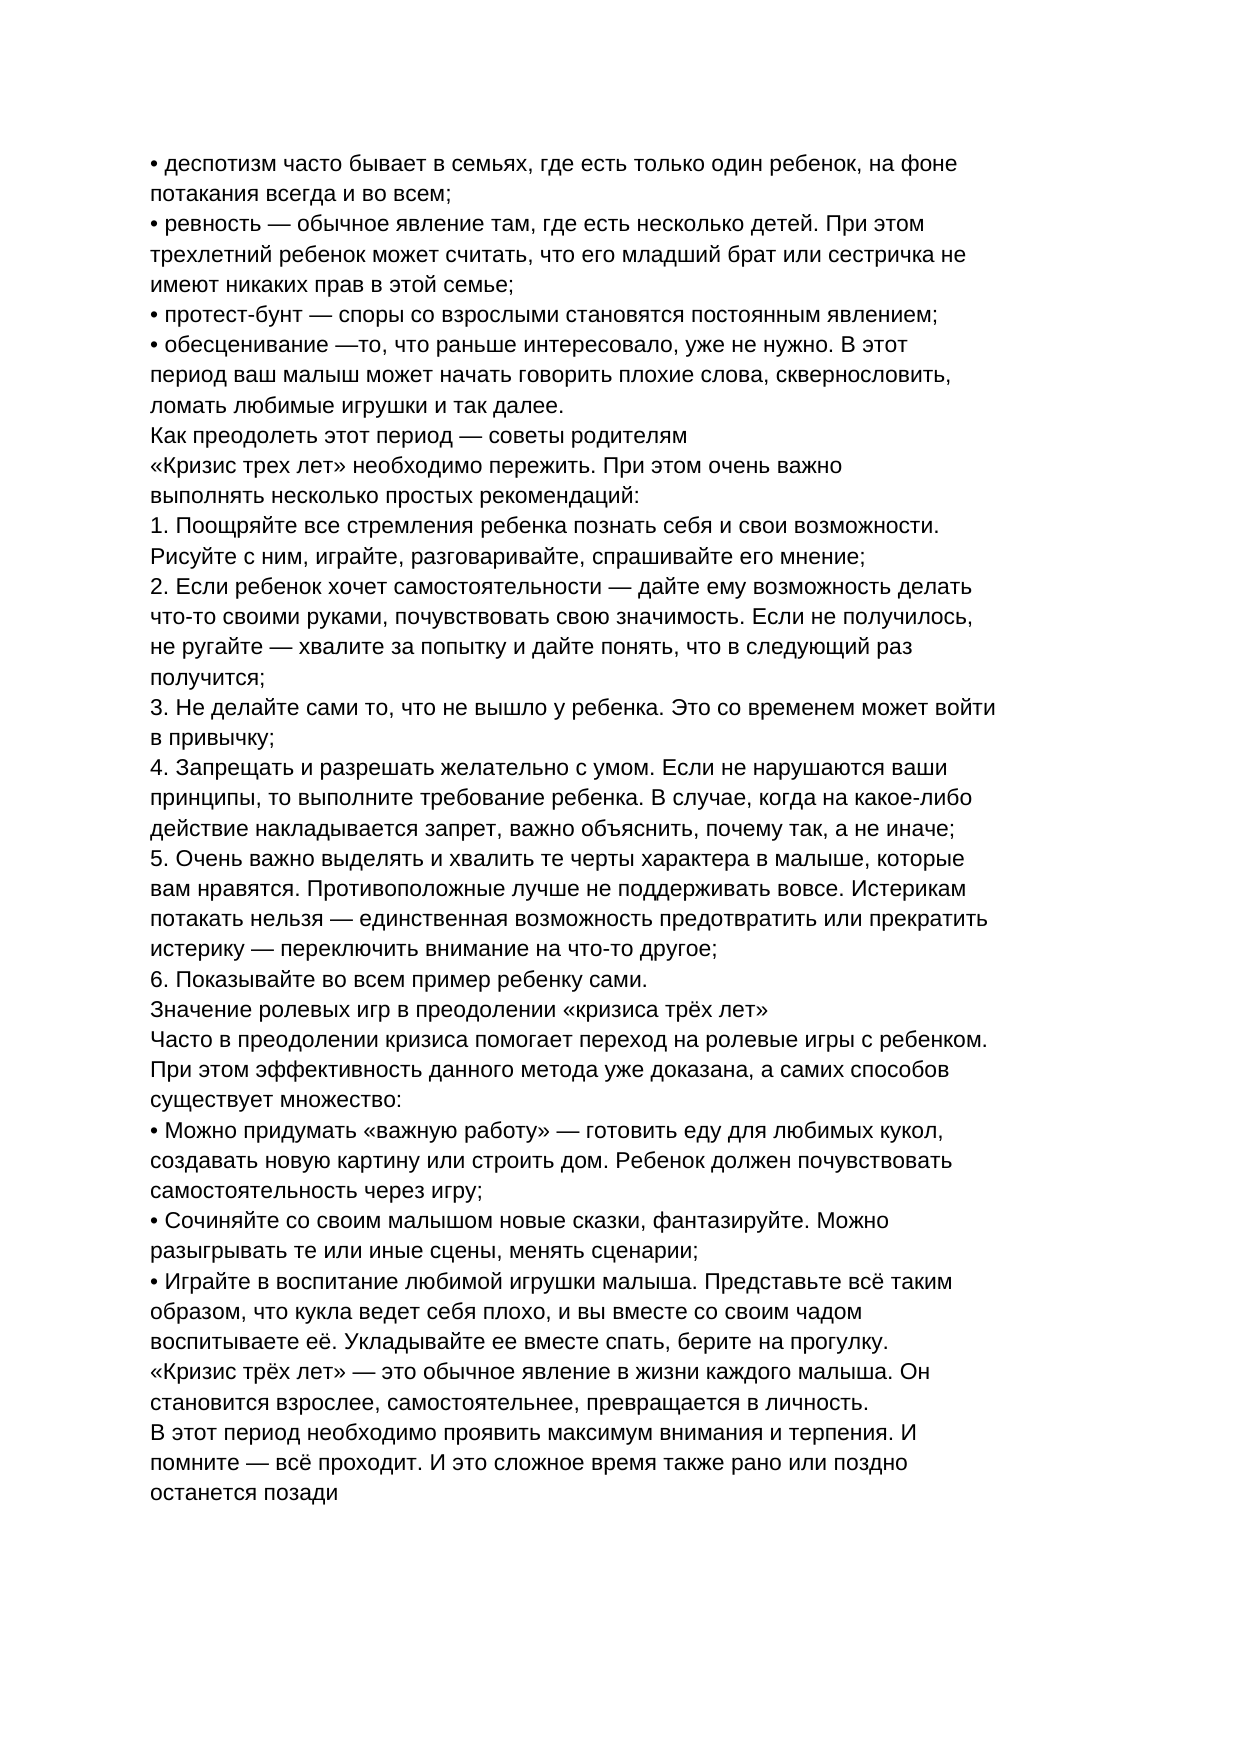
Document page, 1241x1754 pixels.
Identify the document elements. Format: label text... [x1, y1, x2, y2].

text • Сочиняйте со своим малышом новые сказки, фантазируйте. Можно [150, 1207, 1090, 1234]
text трехлетний ребенок может считать, что его младший брат или сестричка не [150, 241, 1090, 267]
text 4. Запрещать и разрешать желательно с умом. Если не нарушаются ваши [150, 754, 1090, 781]
text • ревность — обычное явление там, где есть несколько детей. При этом [150, 210, 1090, 237]
text «Кризис трех лет» необходимо пережить. При этом очень важно [150, 452, 1090, 478]
text 1. Поощряйте все стремления ребенка познать себя и свои возможности. [150, 512, 1090, 539]
text разыгрывать те или иные сцены, менять сценарии; [150, 1237, 1090, 1264]
text существует множество: [150, 1086, 1090, 1113]
text вам нравятся. Противоположные лучше не поддерживать вовсе. Истерикам [150, 875, 1090, 901]
text Как преодолеть этот период — советы родителям [150, 422, 1090, 448]
text имеют никаких прав в этой семье; [150, 271, 1090, 297]
text В этот период необходимо проявить максимум внимания и терпения. И [150, 1419, 1090, 1445]
text • Можно придумать «важную работу» — готовить еду для любимых кукол, [150, 1117, 1090, 1143]
text становится взрослее, самостоятельнее, превращается в личность. [150, 1388, 1090, 1415]
text не ругайте — хвалите за попытку и дайте понять, что в следующий раз [150, 633, 1090, 660]
text останется позади [150, 1479, 1090, 1506]
text 6. Показывайте во всем пример ребенку сами. [150, 966, 1090, 992]
text получится; [150, 663, 1090, 690]
text действие накладывается запрет, важно объяснить, почему так, а не иначе; [150, 814, 1090, 841]
text Значение ролевых игр в преодолении «кризиса трёх лет» [150, 996, 1090, 1022]
text помните — всё проходит. И это сложное время также рано или поздно [150, 1449, 1090, 1475]
text 5. Очень важно выделять и хвалить те черты характера в малыше, которые [150, 845, 1090, 871]
text принципы, то выполните требование ребенка. В случае, когда на какое-либо [150, 784, 1090, 811]
text При этом эффективность данного метода уже доказана, а самих способов [150, 1056, 1090, 1083]
text воспитываете её. Укладывайте ее вместе спать, берите на прогулку. [150, 1328, 1090, 1354]
text ломать любимые игрушки и так далее. [150, 392, 1090, 418]
text • протест-бунт — споры со взрослыми становятся постоянным явлением; [150, 301, 1090, 327]
text самостоятельность через игру; [150, 1177, 1090, 1203]
text • деспотизм часто бывает в семьях, где есть только один ребенок, на фоне [150, 150, 1090, 176]
text Рисуйте с ним, играйте, разговаривайте, спрашивайте его мнение; [150, 543, 1090, 569]
text выполнять несколько простых рекомендаций: [150, 482, 1090, 509]
text образом, что кукла ведет себя плохо, и вы вместе со своим чадом [150, 1298, 1090, 1324]
text 2. Если ребенок хочет самостоятельности — дайте ему возможность делать [150, 573, 1090, 599]
text «Кризис трёх лет» — это обычное явление в жизни каждого малыша. Он [150, 1358, 1090, 1385]
text создавать новую картину или строить дом. Ребенок должен почувствовать [150, 1147, 1090, 1173]
text потакать нельзя — единственная возможность предотвратить или прекратить [150, 905, 1090, 932]
text в привычку; [150, 724, 1090, 750]
text • обесценивание —то, что раньше интересовало, уже не нужно. В этот [150, 331, 1090, 358]
text истерику — переключить внимание на что-то другое; [150, 935, 1090, 962]
text что-то своими руками, почувствовать свою значимость. Если не получилось, [150, 603, 1090, 629]
text потакания всегда и во всем; [150, 180, 1090, 207]
text Часто в преодолении кризиса помогает переход на ролевые игры с ребенком. [150, 1026, 1090, 1052]
text • Играйте в воспитание любимой игрушки малыша. Представьте всё таким [150, 1268, 1090, 1294]
text период ваш малыш может начать говорить плохие слова, сквернословить, [150, 361, 1090, 388]
text 3. Не делайте сами то, что не вышло у ребенка. Это со временем может войти [150, 694, 1090, 720]
